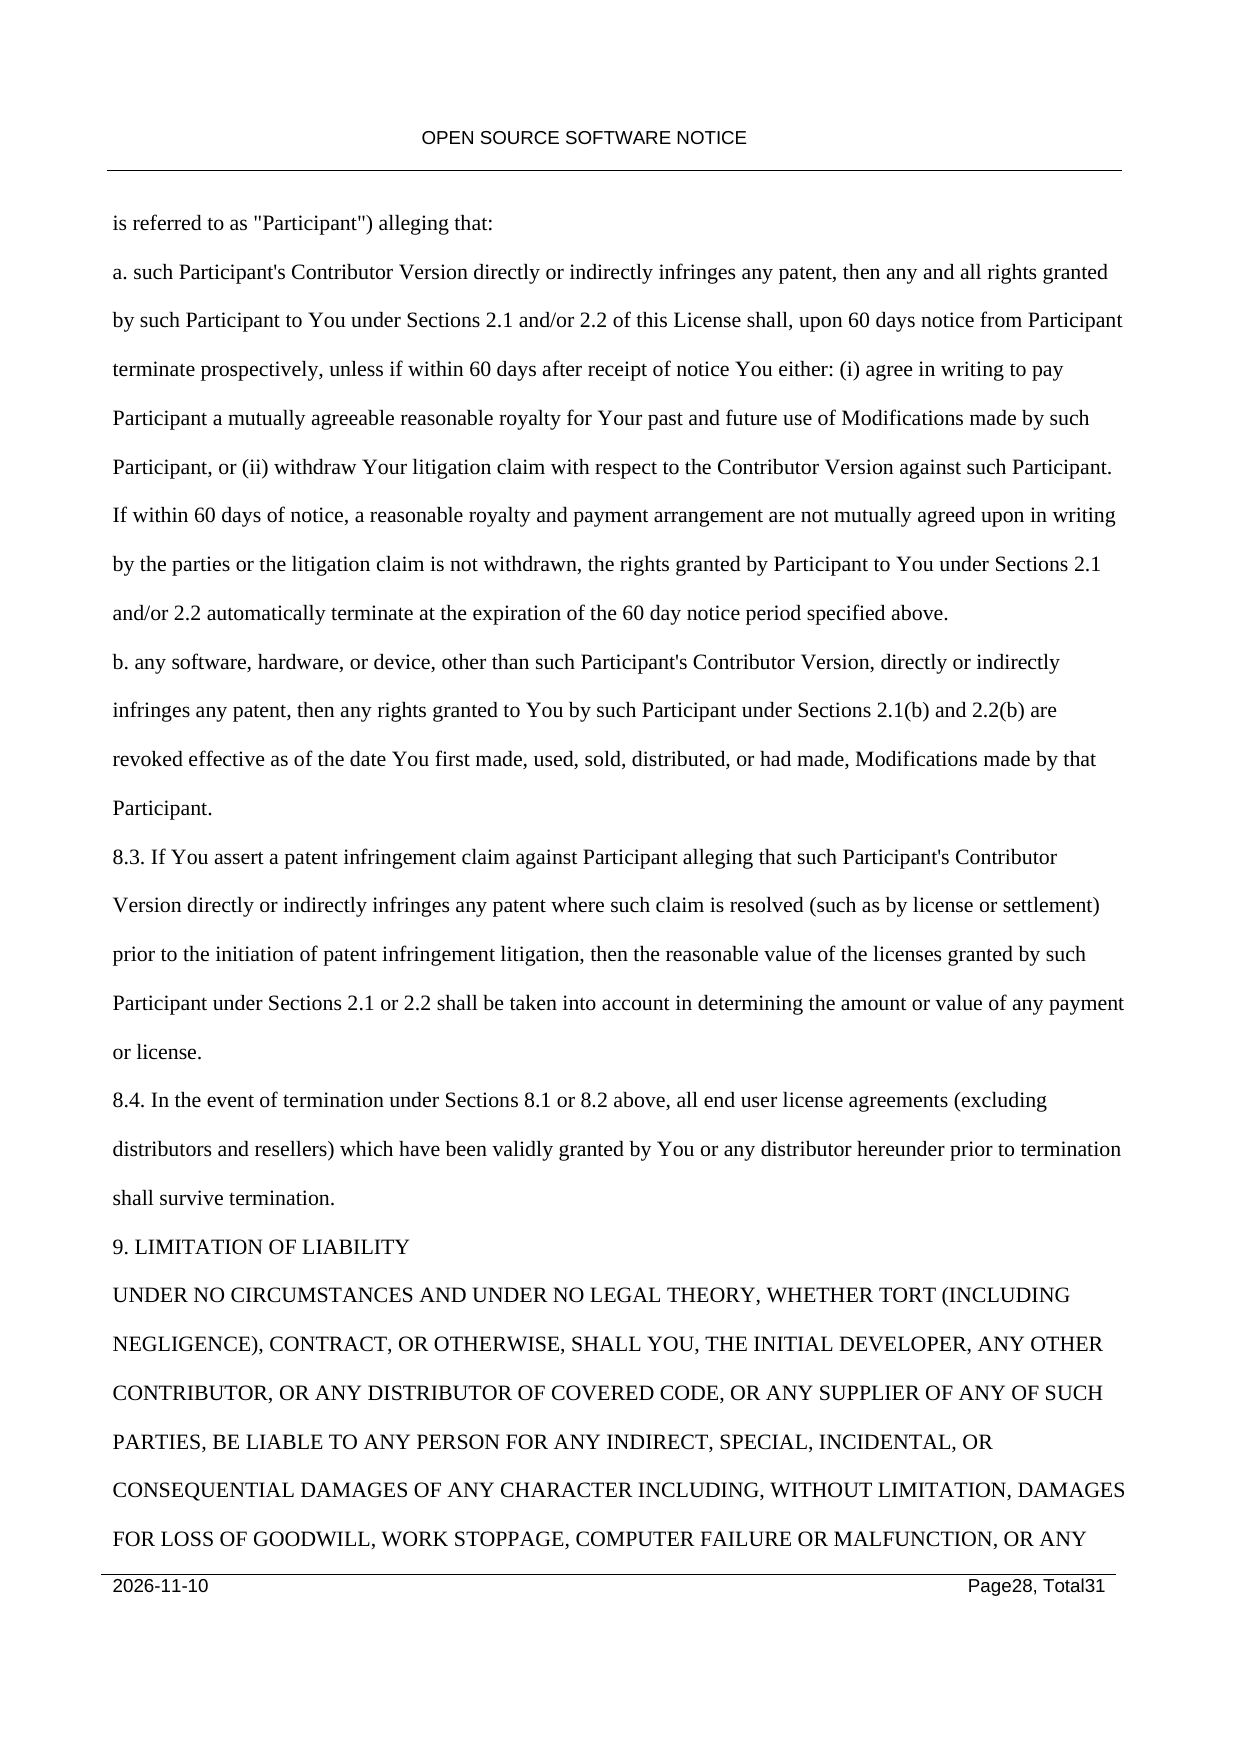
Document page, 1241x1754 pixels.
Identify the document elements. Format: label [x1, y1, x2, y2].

text [112, 206, 1128, 1555]
